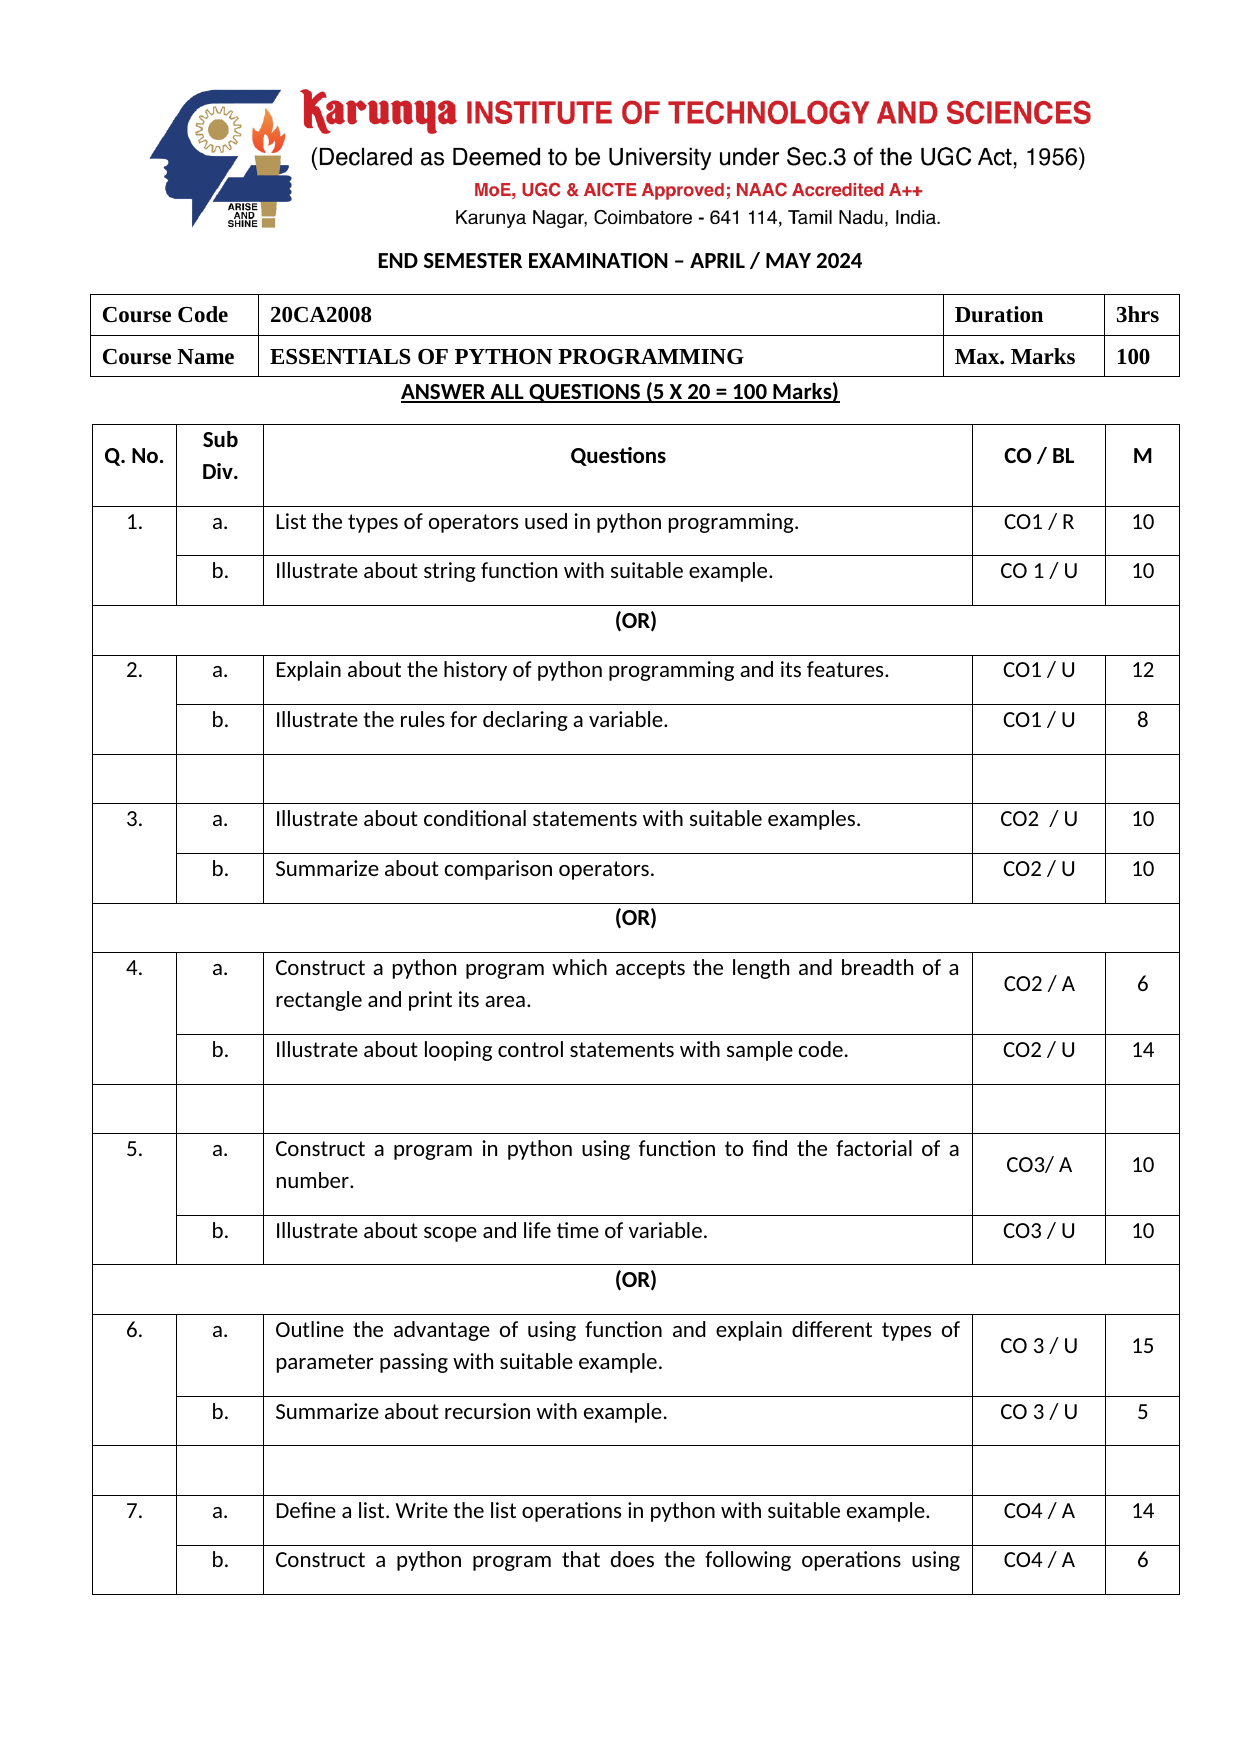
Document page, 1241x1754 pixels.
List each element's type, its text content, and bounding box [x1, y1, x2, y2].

table_cell Outline the advantage of using function and explain different types of parameter passing with suitable example. [264, 1315, 972, 1396]
table_cell b. [177, 1397, 263, 1445]
table_cell CO2 / A [973, 953, 1105, 1034]
table_cell [264, 755, 972, 803]
table_cell CO2 / U [973, 804, 1105, 853]
picture [149, 89, 1091, 228]
table_cell Illustrate the rules for declaring a variable. [264, 705, 972, 754]
table_cell [1106, 1085, 1179, 1133]
table_cell 5 [1106, 1397, 1179, 1445]
table_cell [177, 1085, 263, 1133]
table_cell 15 [1106, 1315, 1179, 1396]
table_cell a. [177, 1134, 263, 1215]
table_cell CO2 / U [973, 1035, 1105, 1083]
table_cell CO3/ A [973, 1134, 1105, 1215]
table_cell [973, 1446, 1105, 1495]
table_cell 14 [1106, 1035, 1179, 1083]
table_cell b. [177, 1216, 263, 1264]
table_cell 2. [93, 656, 176, 754]
table_cell a. [177, 804, 263, 853]
table_cell (OR) [93, 606, 1179, 654]
table_cell Illustrate about scope and life time of variable. [264, 1216, 972, 1264]
table_header 3hrs [1105, 295, 1179, 335]
table_cell [1106, 755, 1179, 803]
table_cell 3. [93, 804, 176, 902]
table_header Duration [944, 295, 1104, 335]
table_cell a. [177, 507, 263, 555]
table_header Sub Div. [177, 425, 263, 506]
table_cell b. [177, 1546, 263, 1594]
table_header Q. No. [93, 425, 176, 506]
table_cell 6. [93, 1315, 176, 1445]
table_cell Summarize about comparison operators. [264, 854, 972, 902]
table_cell CO 3 / U [973, 1315, 1105, 1396]
table_cell 10 [1106, 854, 1179, 902]
table_cell [973, 755, 1105, 803]
table_cell [93, 755, 176, 803]
table_cell CO1 / U [973, 705, 1105, 754]
table_cell ESSENTIALS OF PYTHON PROGRAMMING [259, 336, 943, 376]
table_cell CO1 / U [973, 656, 1105, 704]
table_cell 1. [93, 507, 176, 605]
table_cell CO 1 / U [973, 556, 1105, 605]
table_cell 14 [1106, 1496, 1179, 1544]
table_cell Define a list. Write the list operations in python with suitable example. [264, 1496, 972, 1544]
table_cell 6 [1106, 953, 1179, 1034]
table_cell Course Name [91, 336, 258, 376]
text END SEMESTER EXAMINATION – APRIL / MAY 2024 [90, 247, 1150, 274]
table_cell Max. Marks [944, 336, 1104, 376]
table_cell 10 [1106, 804, 1179, 853]
table_cell [93, 1085, 176, 1133]
table_cell b. [177, 556, 263, 605]
table_cell Illustrate about string function with suitable example. [264, 556, 972, 605]
table_cell 10 [1106, 1134, 1179, 1215]
table_cell 10 [1106, 556, 1179, 605]
table_cell List the types of operators used in python programming. [264, 507, 972, 555]
table_cell 7. [93, 1496, 176, 1594]
table_cell 100 [1105, 336, 1179, 376]
table_cell CO1 / R [973, 507, 1105, 555]
table_cell CO 3 / U [973, 1397, 1105, 1445]
table_cell a. [177, 953, 263, 1034]
table_cell (OR) [93, 904, 1179, 952]
table_cell 8 [1106, 705, 1179, 754]
table_cell [973, 1085, 1105, 1133]
table_cell Illustrate about conditional statements with suitable examples. [264, 804, 972, 853]
table_cell 5. [93, 1134, 176, 1264]
table_cell 12 [1106, 656, 1179, 704]
table_header 20CA2008 [259, 295, 943, 335]
table_cell CO4 / A [973, 1496, 1105, 1544]
table_cell Construct a python program which accepts the length and breadth of a rectangle and print its area. [264, 953, 972, 1034]
table_cell 4. [93, 953, 176, 1083]
table_cell (OR) [93, 1265, 1179, 1314]
table_header Questions [264, 425, 972, 506]
table_cell CO2 / U [973, 854, 1105, 902]
table_cell [264, 1085, 972, 1133]
table_cell 10 [1106, 507, 1179, 555]
table_cell [177, 1446, 263, 1495]
table_cell Construct a program in python using function to find the factorial of a number. [264, 1134, 972, 1215]
table_cell a. [177, 656, 263, 704]
table_cell CO3 / U [973, 1216, 1105, 1264]
table_cell a. [177, 1496, 263, 1544]
table_cell [264, 1446, 972, 1495]
table_cell b. [177, 705, 263, 754]
table_header CO / BL [973, 425, 1105, 506]
table_cell CO4 / A [973, 1546, 1105, 1594]
table_cell [93, 1446, 176, 1495]
table_cell Summarize about recursion with example. [264, 1397, 972, 1445]
table_cell [177, 755, 263, 803]
table_header Course Code [91, 295, 258, 335]
table_cell 6 [1106, 1546, 1179, 1594]
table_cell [264, 1546, 972, 1594]
table_cell b. [177, 854, 263, 902]
table_cell Explain about the history of python programming and its features. [264, 656, 972, 704]
table_cell a. [177, 1315, 263, 1396]
table_cell [1106, 1446, 1179, 1495]
table_header M [1106, 425, 1179, 506]
table_cell Illustrate about looping control statements with sample code. [264, 1035, 972, 1083]
table_cell 10 [1106, 1216, 1179, 1264]
text ANSWER ALL QUESTIONS (5 X 20 = 100 Marks) [90, 377, 1150, 405]
table_cell b. [177, 1035, 263, 1083]
